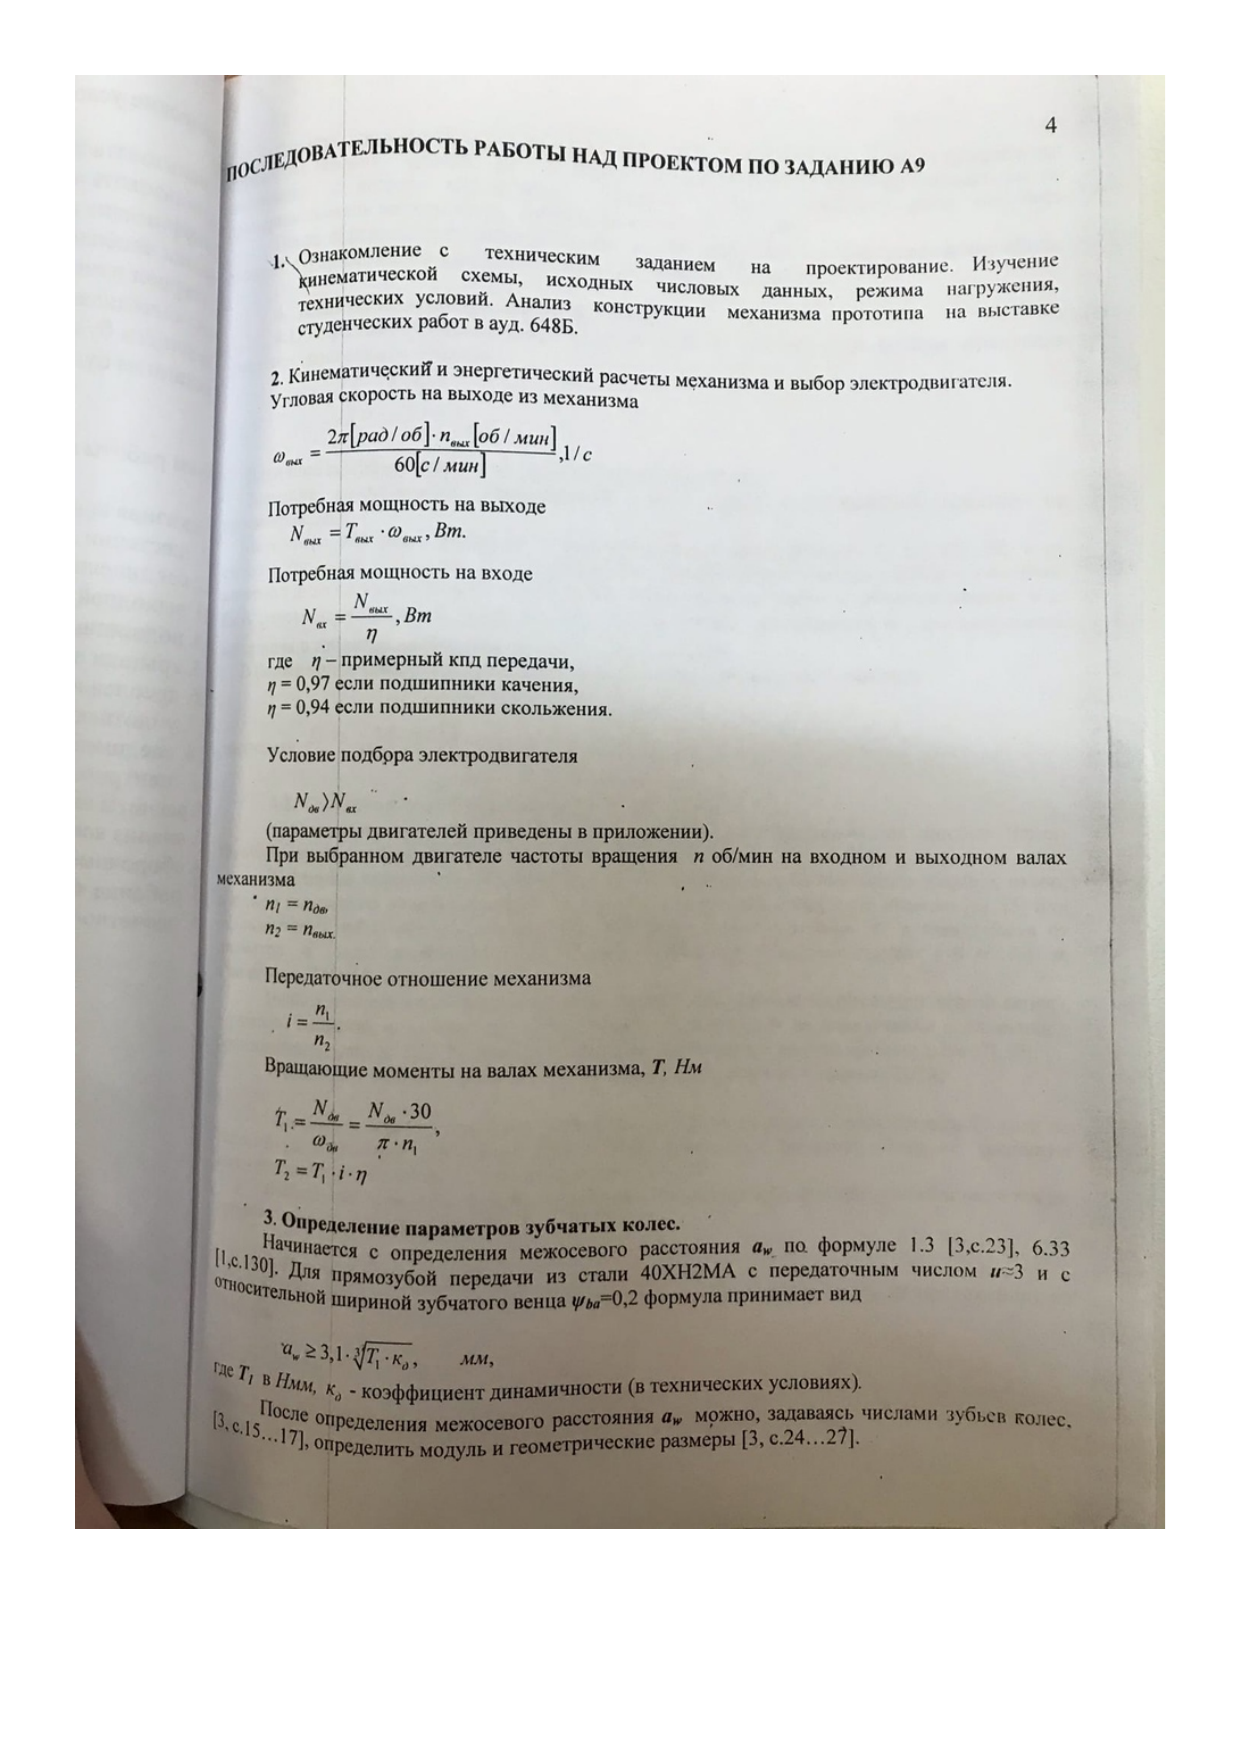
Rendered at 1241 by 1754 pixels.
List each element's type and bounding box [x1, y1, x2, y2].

picture [75, 75, 1166, 1529]
